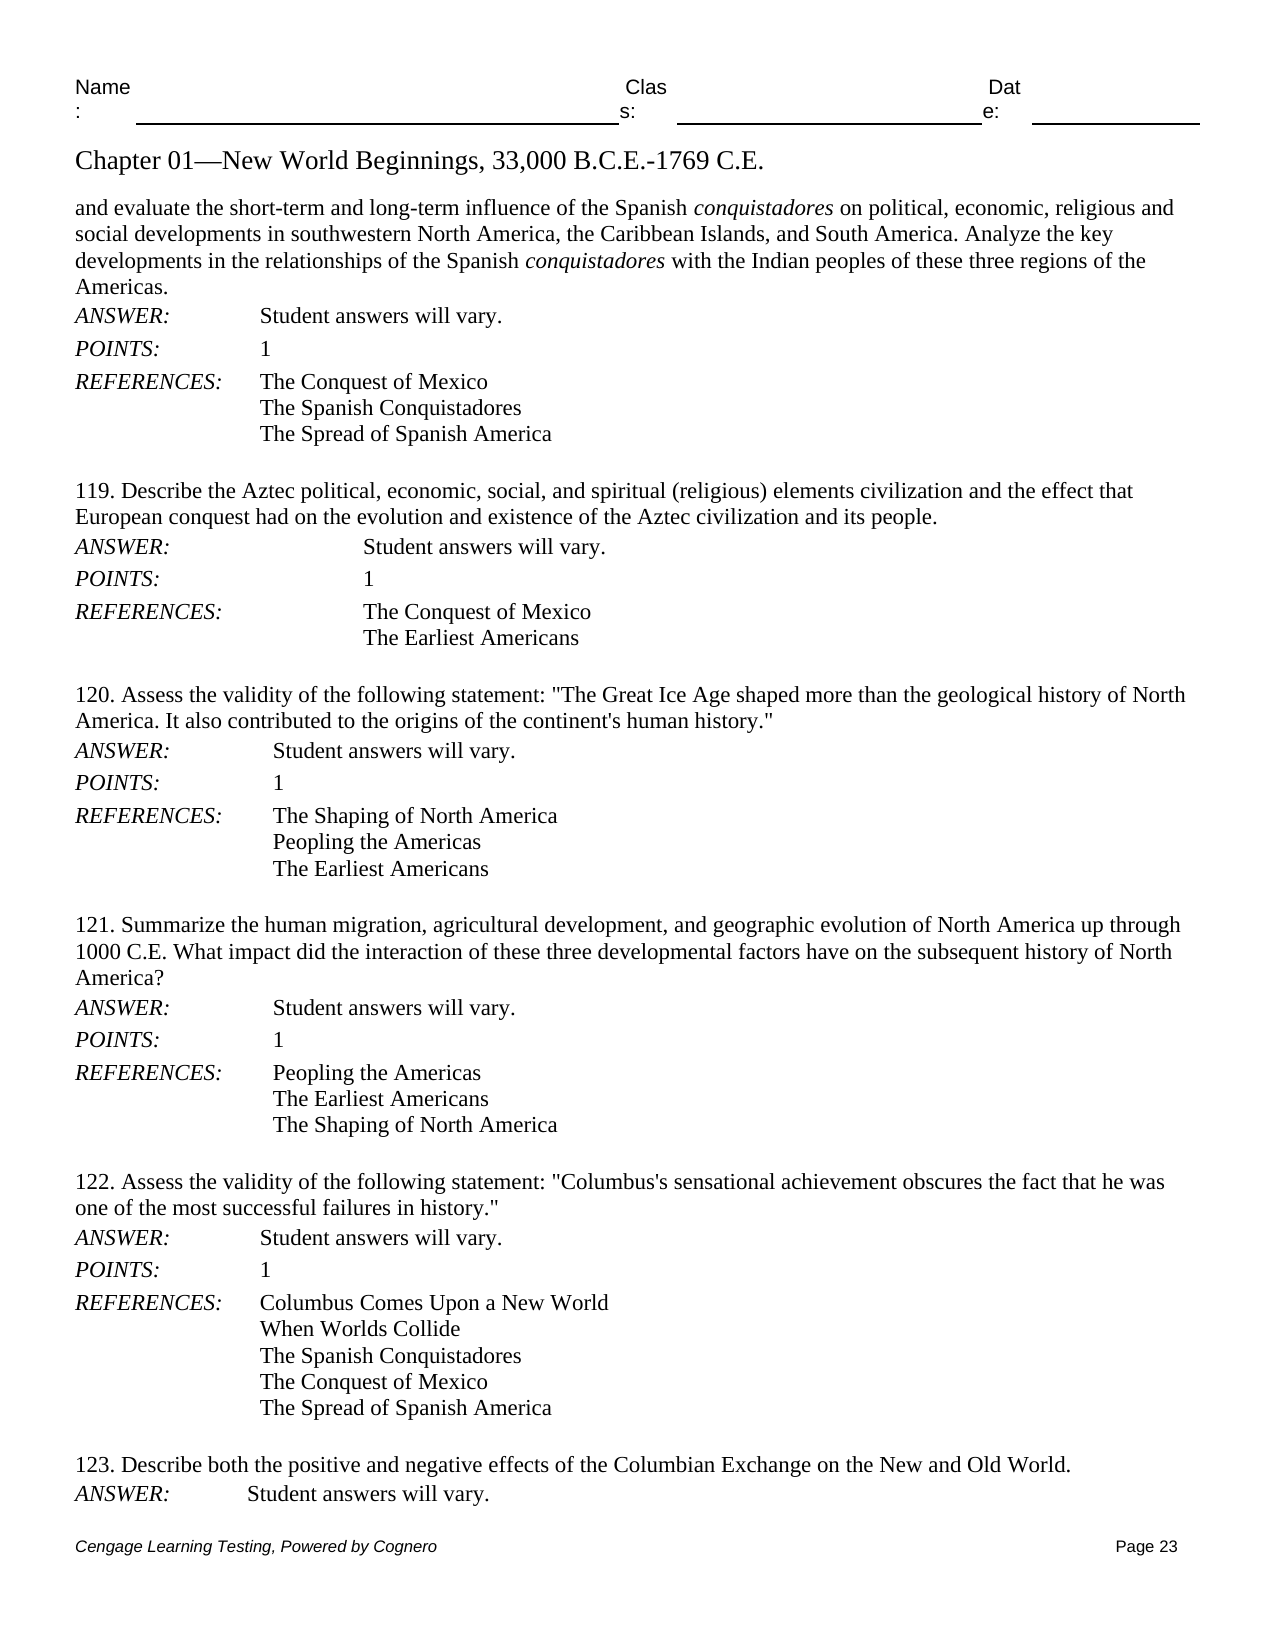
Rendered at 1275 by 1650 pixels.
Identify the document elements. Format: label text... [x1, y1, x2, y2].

table_header 118. Are the Spanish conquistadores to be considered villains or heroes or both for their actions in the Americas? Assess and evaluate the short-term and long-term influence of the Spanish conquistadores on political, economic, religious and social developments in southwestern North America, the Caribbean Islands, and South America. Analyze the key developments in the relationships of the Spanish conquistadores with the Indian peoples of these three regions of the Americas. [75, 299, 1200, 450]
table_header 119. Describe the Aztec political, economic, social, and spiritual (religious) elements civilization and the effect that European conquest had on the evolution and existence of the Aztec civilization and its people. [75, 530, 1200, 654]
table_header 122. Assess the validity of the following statement: "Columbus's sensational achievement obscures the fact that he was one of the most successful failures in history." [75, 1221, 1200, 1424]
table_header 120. Assess the validity of the following statement: "The Great Ice Age shaped more than the geological history of North America. It also contributed to the origins of the continent's human history." [75, 734, 1200, 884]
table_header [75, 1477, 1200, 1510]
table_header 121. Summarize the human migration, agricultural development, and geographic evolution of North America up through 1000 C.E. What impact did the interaction of these three developmental factors have on the subsequent history of North America? [75, 990, 1200, 1141]
